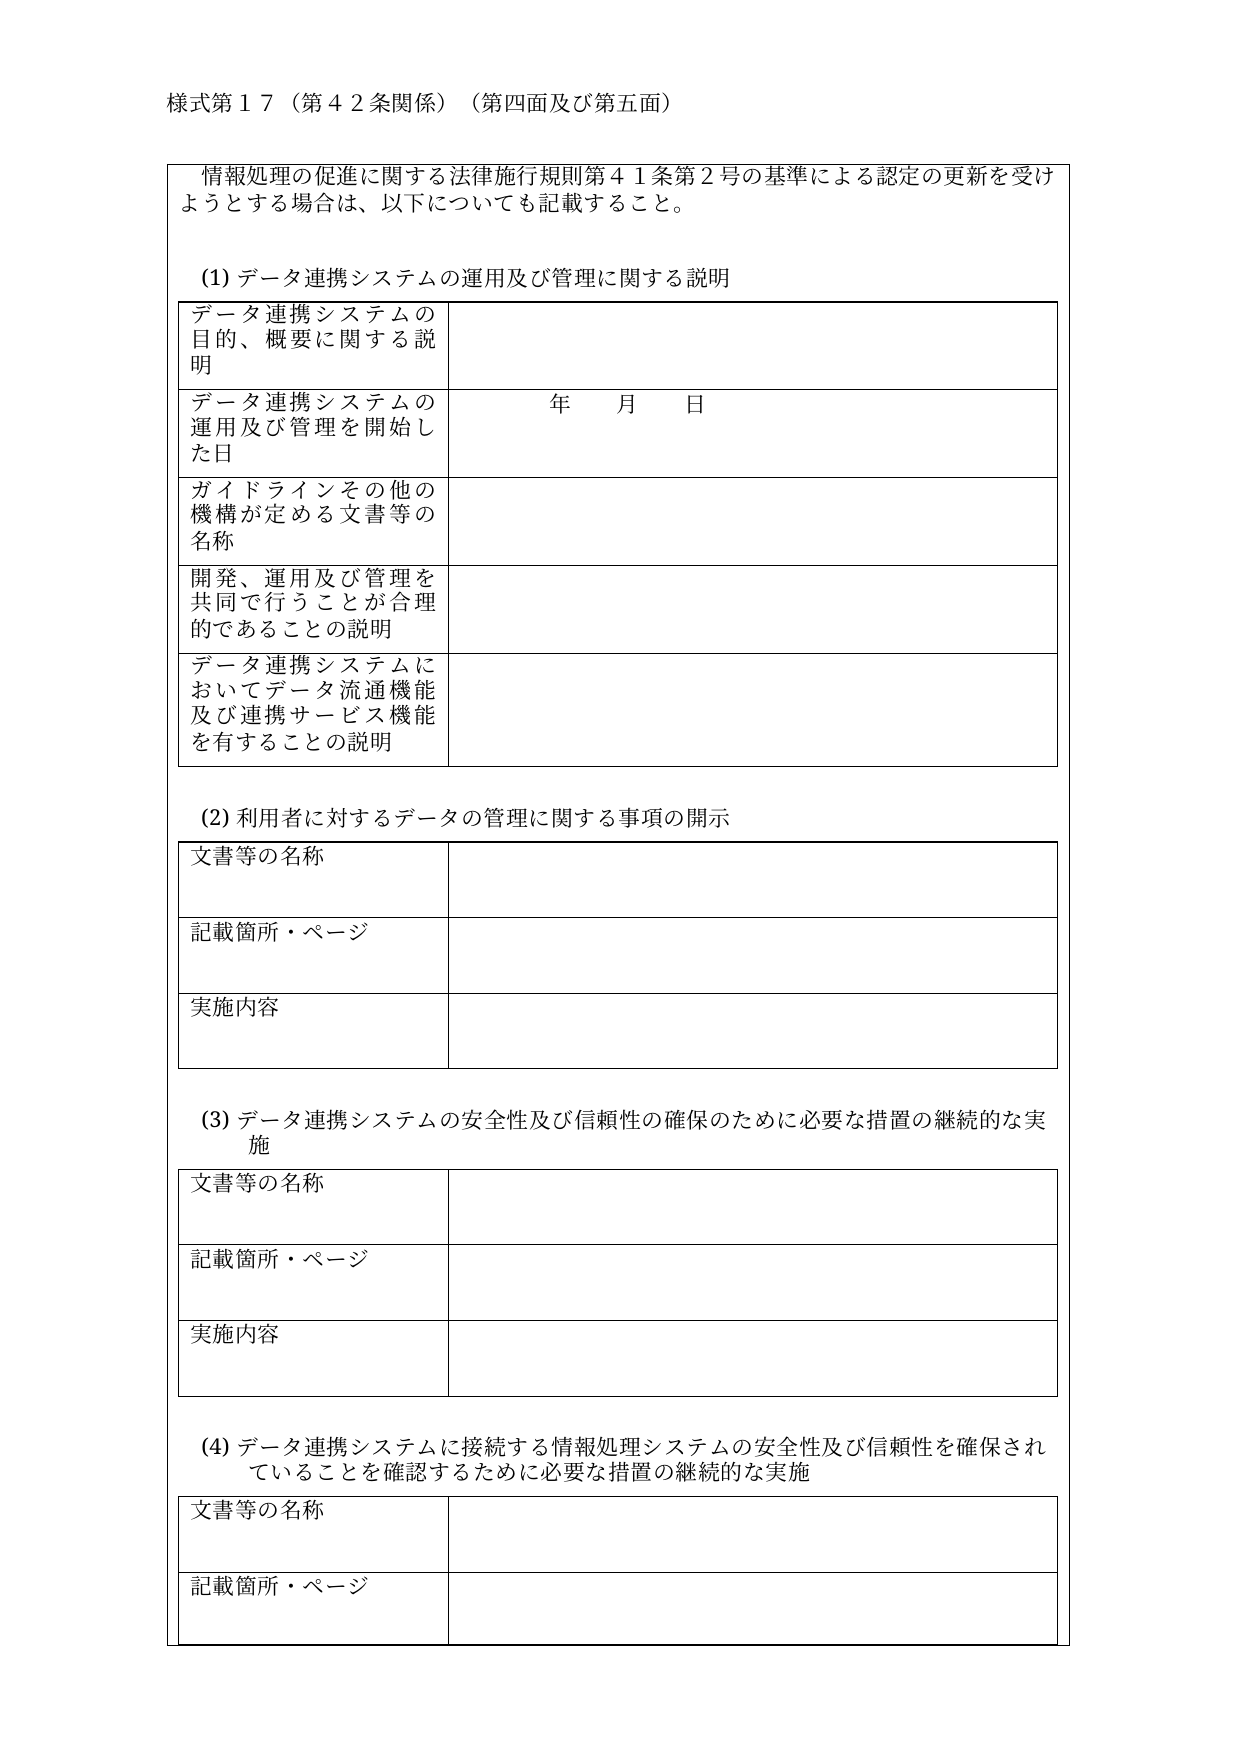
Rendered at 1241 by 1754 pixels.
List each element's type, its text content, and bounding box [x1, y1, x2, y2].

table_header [168, 165, 1069, 1644]
text 様式第１７（第４２条関係）（第四面及び第五面） [167, 89, 1070, 114]
